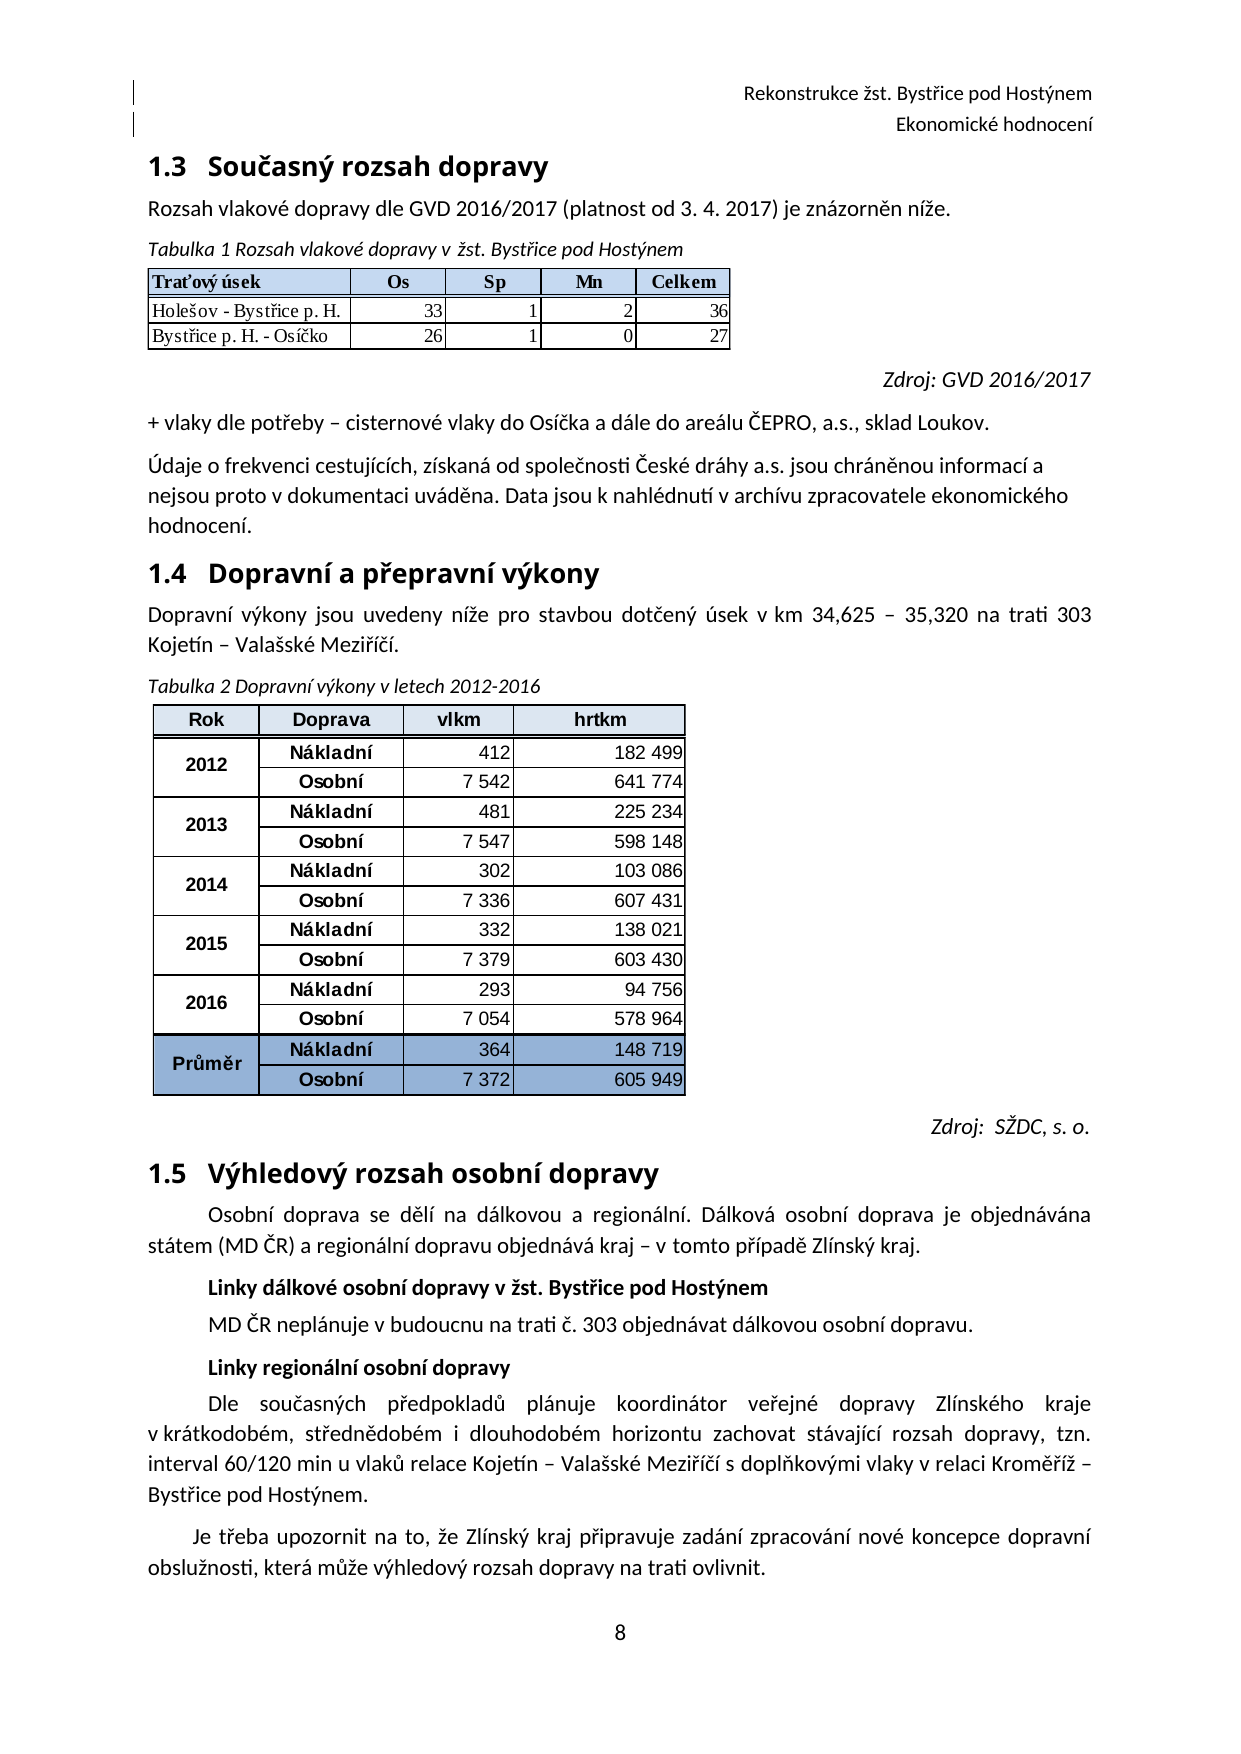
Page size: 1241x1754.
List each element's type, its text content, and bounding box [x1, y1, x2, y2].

text Je třeba upozornit na to, že Zlínský kraj připravuje zadání zpracování nové koncepce dopravní obslužnosti, která může výhledový rozsah dopravy na trati ovlivnit. [148, 1522, 1093, 1581]
text MD ČR neplánuje v budoucnu na trati č. 303 objednávat dálkovou osobní dopravu. [148, 1310, 1093, 1338]
text Tabulka Rozsah vlakové dopravy v žst. Bystřice pod Hostýnem [148, 236, 1093, 262]
text + vlaky dle potřeby – cisternové vlaky do Osíčka a dále do areálu ČEPRO, a.s., sklad Loukov. [148, 408, 1093, 436]
subtitle Dopravní a přepravní výkony [148, 554, 1093, 591]
subtitle Současný rozsah dopravy [148, 148, 1093, 184]
text Údaje o frekvenci cestujících, získaná od společnosti České dráhy a.s. jsou chráněnou informací a nejsou proto v dokumentaci uváděna. Data jsou k nahlédnutí v archívu zpracovatele ekonomického hodnocení. [148, 451, 1093, 539]
text Dle současných předpokladů plánuje koordinátor veřejné dopravy Zlínského kraje v krátkodobém, střednědobém i dlouhodobém horizontu zachovat stávající rozsah dopravy, tzn. interval 60/120 min u vlaků relace Kojetín – Valašské Meziříčí s doplňkovými vlaky v relaci Kroměříž – Bystřice pod Hostýnem. [148, 1389, 1093, 1508]
text Tabulka Dopravní výkony v letech 2012-2016 [148, 673, 1093, 698]
text Linky regionální osobní dopravy [148, 1353, 1093, 1381]
text Linky dálkové osobní dopravy v žst. Bystřice pod Hostýnem [148, 1273, 1093, 1301]
text Dopravní výkony jsou uvedeny níže pro stavbou dotčený úsek v km 34,625 – 35,320 na trati 303 Kojetín – Valašské Meziříčí. [148, 600, 1093, 658]
text Zdroj: GVD 2016/2017 [148, 366, 1093, 394]
subtitle Výhledový rozsah osobní dopravy [148, 1154, 1093, 1191]
text Rozsah vlakové dopravy dle GVD 2016/2017 (platnost od 3. 4. 2017) je znázorněn níže. [148, 194, 1093, 222]
text Zdroj: SŽDC, s. o. [148, 1112, 1093, 1140]
text Osobní doprava se dělí na dálkovou a regionální. Dálková osobní doprava je objednávána státem (MD ČR) a regionální dopravu objednává kraj – v tomto případě Zlínský kraj. [148, 1201, 1093, 1259]
